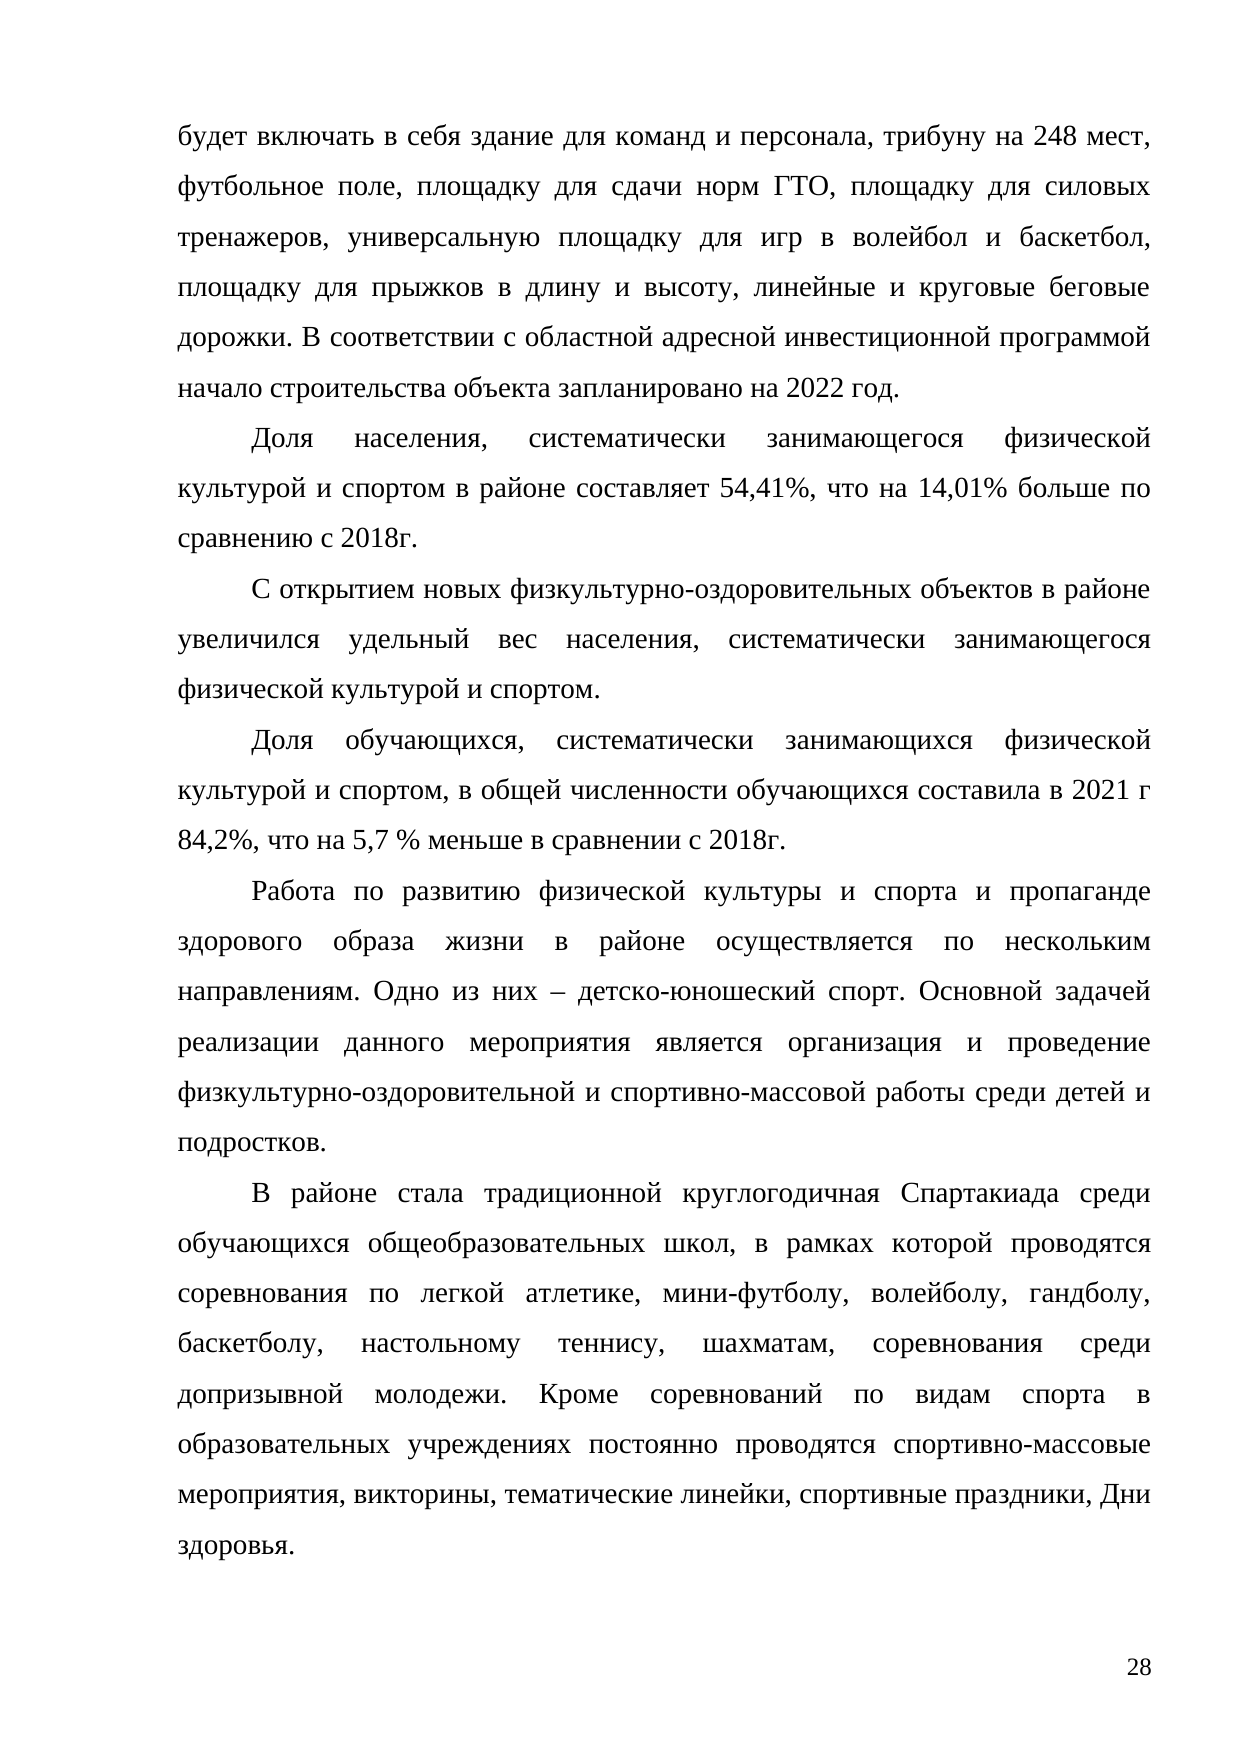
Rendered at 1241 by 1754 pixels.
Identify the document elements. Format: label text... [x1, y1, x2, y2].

text Доля населения, систематически занимающегося физической культурой и спортом в районе составляет 54,41%, что на 14,01% больше по сравнению с 2018г. [177, 420, 1152, 554]
text С открытием новых физкультурно-оздоровительных объектов в районе увеличился удельный вес населения, систематически занимающегося физической культурой и спортом. [177, 571, 1152, 705]
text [177, 118, 1152, 403]
text В районе стала традиционной круглогодичная Спартакиада среди обучающихся общеобразовательных школ, в рамках которой проводятся соревнования по легкой атлетике, мини-футболу, волейболу, гандболу, баскетболу, настольному теннису, шахматам, соревнования среди допризывной молодежи. Кроме соревнований по видам спорта в образовательных учреждениях постоянно проводятся спортивно-массовые мероприятия, викторины, тематические линейки, спортивные праздники, Дни здоровья. [177, 1175, 1152, 1560]
text Доля обучающихся, систематически занимающихся физической культурой и спортом, в общей численности обучающихся составила в 2021 г 84,2%, что на 5,7 % меньше в сравнении с 2018г. [177, 722, 1152, 856]
text Работа по развитию физической культуры и спорта и пропаганде здорового образа жизни в районе осуществляется по нескольким направлениям. Одно из них – детско-юношеский спорт. Основной задачей реализации данного мероприятия является организация и проведение физкультурно-оздоровительной и спортивно-массовой работы среди детей и подростков. [177, 873, 1152, 1158]
